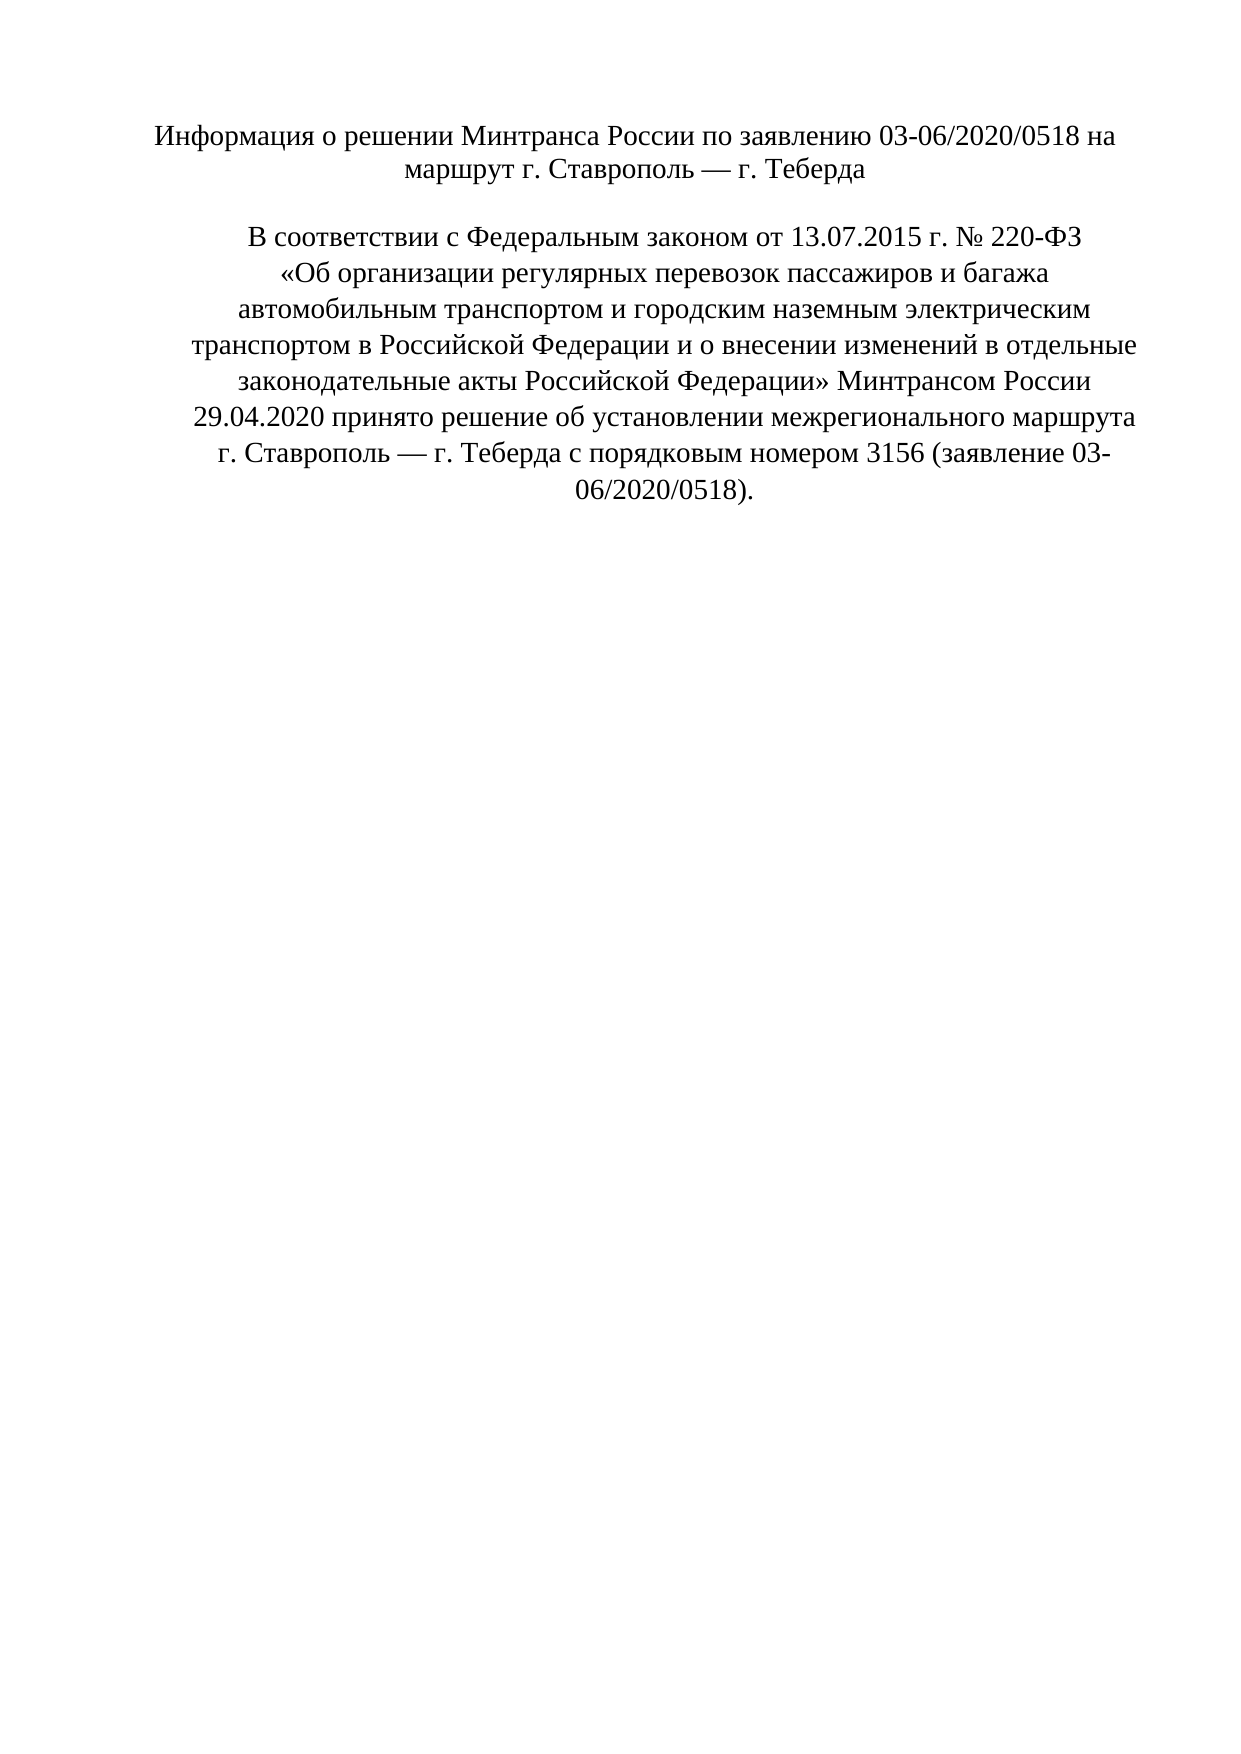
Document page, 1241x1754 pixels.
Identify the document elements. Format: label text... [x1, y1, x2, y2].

text В соответствии с Федеральным законом от 13.07.2015 г. № 220-ФЗ «Об организации регулярных перевозок пассажиров и багажа автомобильным транспортом и городским наземным электрическим транспортом в Российской Федерации и о внесении изменений в отдельные законодательные акты Российской Федерации» Минтрансом России 29.04.2020 принято решение об установлении межрегионального маршрута г. Ставрополь — г. Теберда с порядковым номером 3156 (заявление 03-06/2020/0518). [177, 219, 1152, 505]
text Информация о решении Минтранса России по заявлению 03-06/2020/0518 на маршрут г. Ставрополь — г. Теберда [118, 118, 1152, 185]
